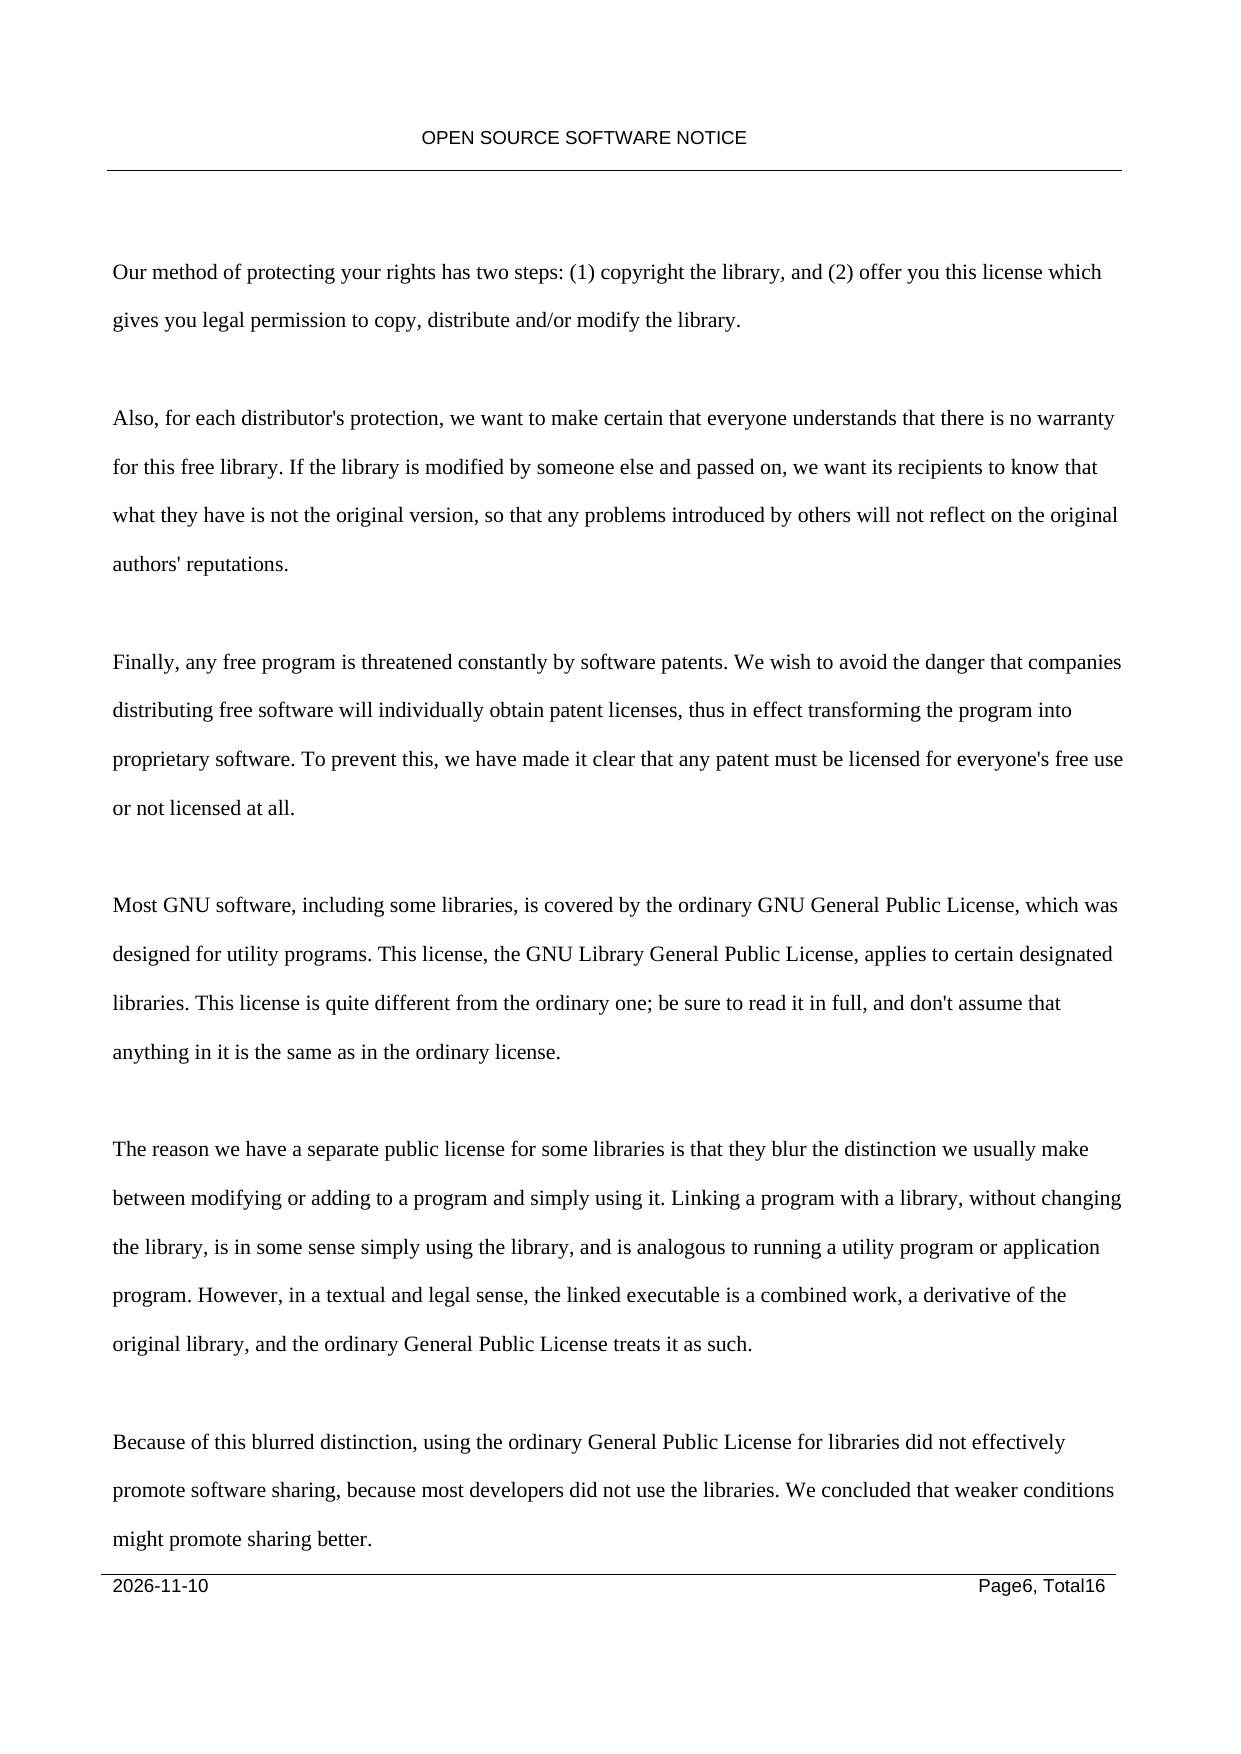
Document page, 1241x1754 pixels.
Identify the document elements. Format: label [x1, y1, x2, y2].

text [112, 206, 1128, 1555]
